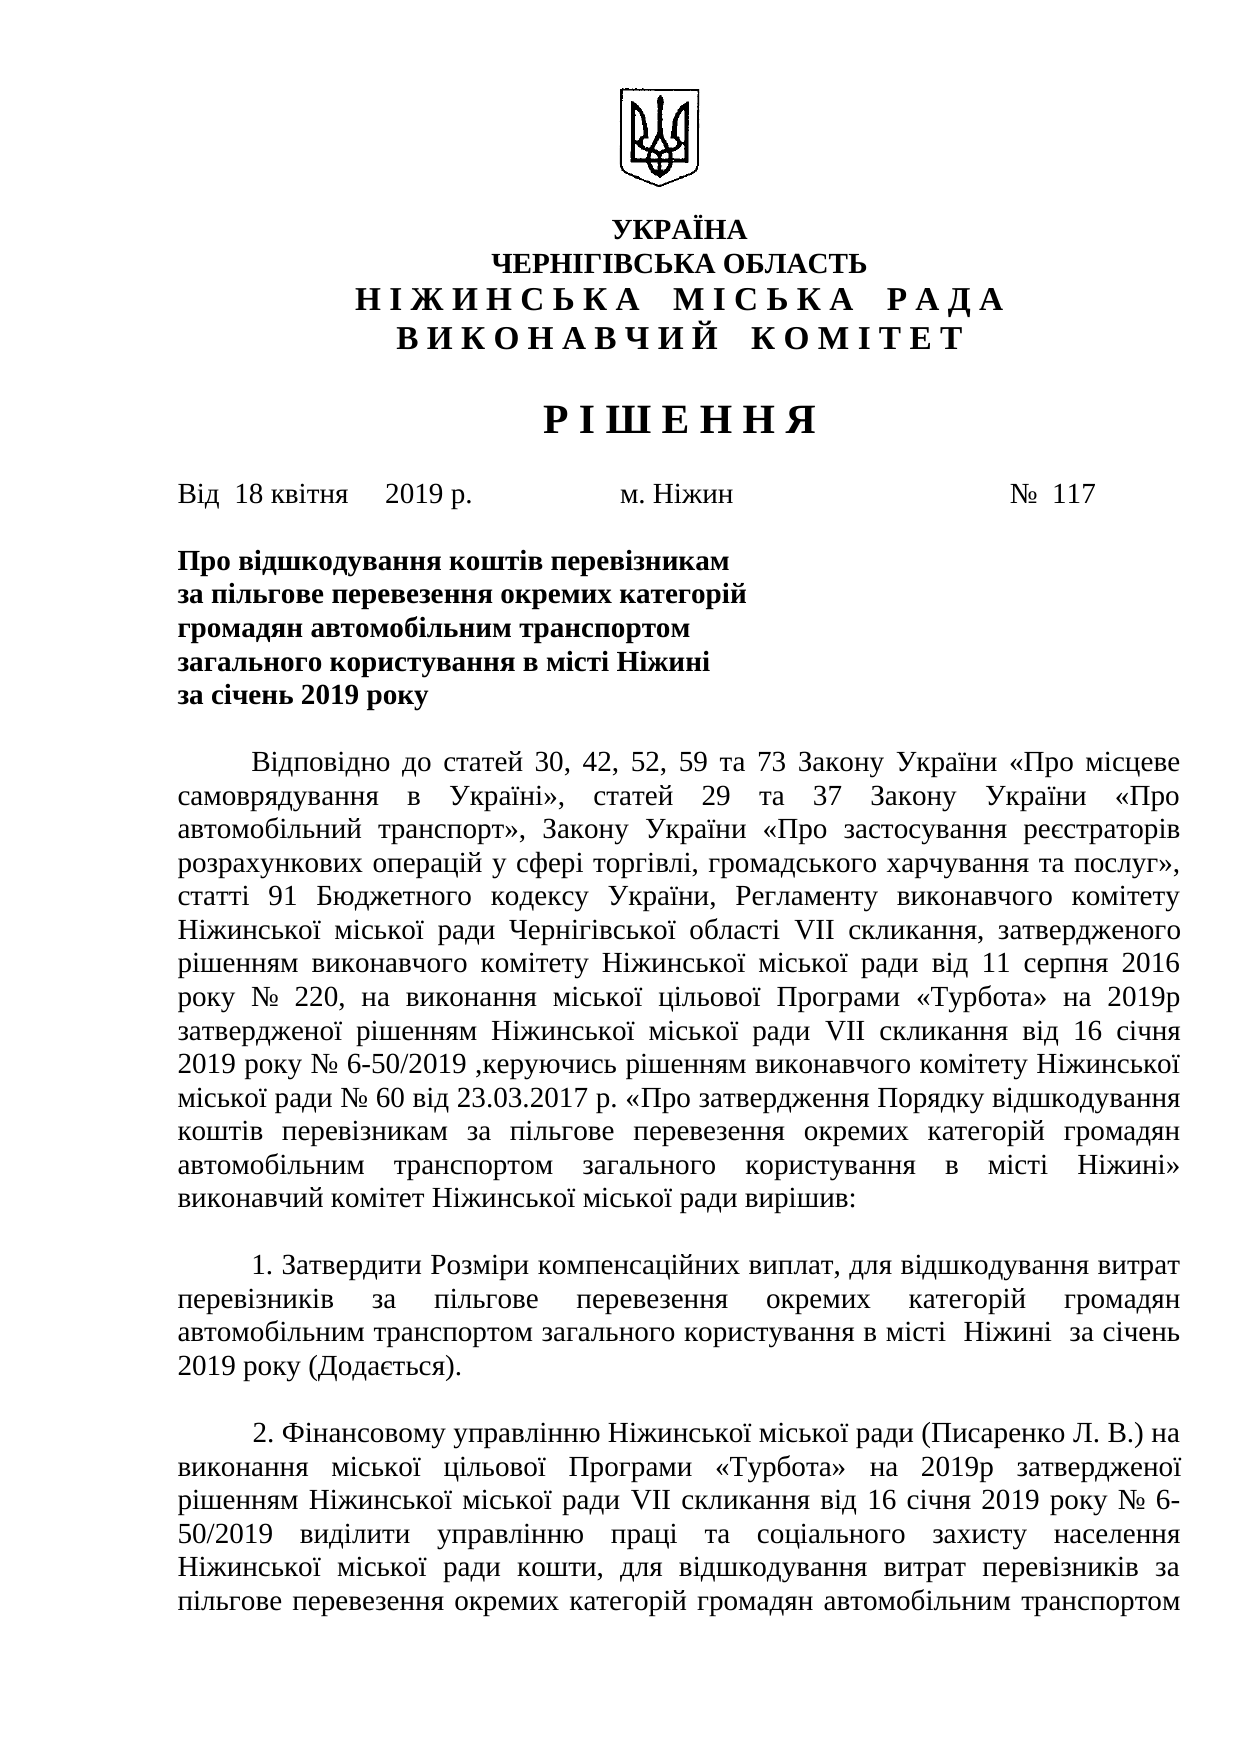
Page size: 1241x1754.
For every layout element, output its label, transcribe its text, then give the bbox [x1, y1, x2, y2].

text Н І Ж И Н С Ь К А М І С Ь К А Р А Д А [177, 279, 1181, 318]
text Про відшкодування коштів перевізникам [177, 543, 1181, 577]
text громадян автомобільним транспортом [177, 610, 1181, 644]
text Р І Ш Е Н Н Я [177, 394, 1181, 442]
text за пільгове перевезення окремих категорій [177, 577, 1181, 610]
text В И К О Н А В Ч И Й К О М І Т Е Т [177, 318, 1181, 356]
picture [619, 88, 700, 187]
text за січень 2019 року [177, 677, 1181, 711]
text Від 18 квітня 2019 р. м. Ніжин № 117 [177, 476, 1181, 509]
text УКРАЇНА [177, 212, 1181, 246]
text загального користування в місті Ніжині [177, 644, 1181, 677]
text ЧЕРНІГІВСЬКА ОБЛАСТЬ [177, 246, 1181, 279]
text 1. Затвердити Розміри компенсаційних виплат, для відшкодування витрат перевізників за пільгове перевезення окремих категорій громадян автомобільним транспортом загального користування в місті Ніжині за січень 2019 року (Додається). [177, 1247, 1181, 1382]
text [177, 1415, 1181, 1616]
text Відповідно до статей 30, 42, 52, 59 та 73 Закону України «Про місцеве самоврядування в Україні», статей 29 та 37 Закону України «Про автомобільний транспорт», Закону України «Про застосування реєстраторів розрахункових операцій у сфері торгівлі, громадського харчування та послуг», статті 91 Бюджетного кодексу України, Регламенту виконавчого комітету Ніжинської міської ради Чернігівської області VІІ скликання, затвердженого рішенням виконавчого комітету Ніжинської міської ради від 11 серпня 2016 року № 220, на виконання міської цільової Програми «Турбота» на 2019р затвердженої рішенням Ніжинської міської ради VІІ скликання від 16 січня 2019 року № 6-50/2019 ,керуючись рішенням виконавчого комітету Ніжинської міської ради № 60 від 23.03.2017 р. «Про затвердження Порядку відшкодування коштів перевізникам за пільгове перевезення окремих категорій громадян автомобільним транспортом загального користування в місті Ніжині» виконавчий комітет Ніжинської міської ради вирішив: [177, 744, 1181, 1214]
